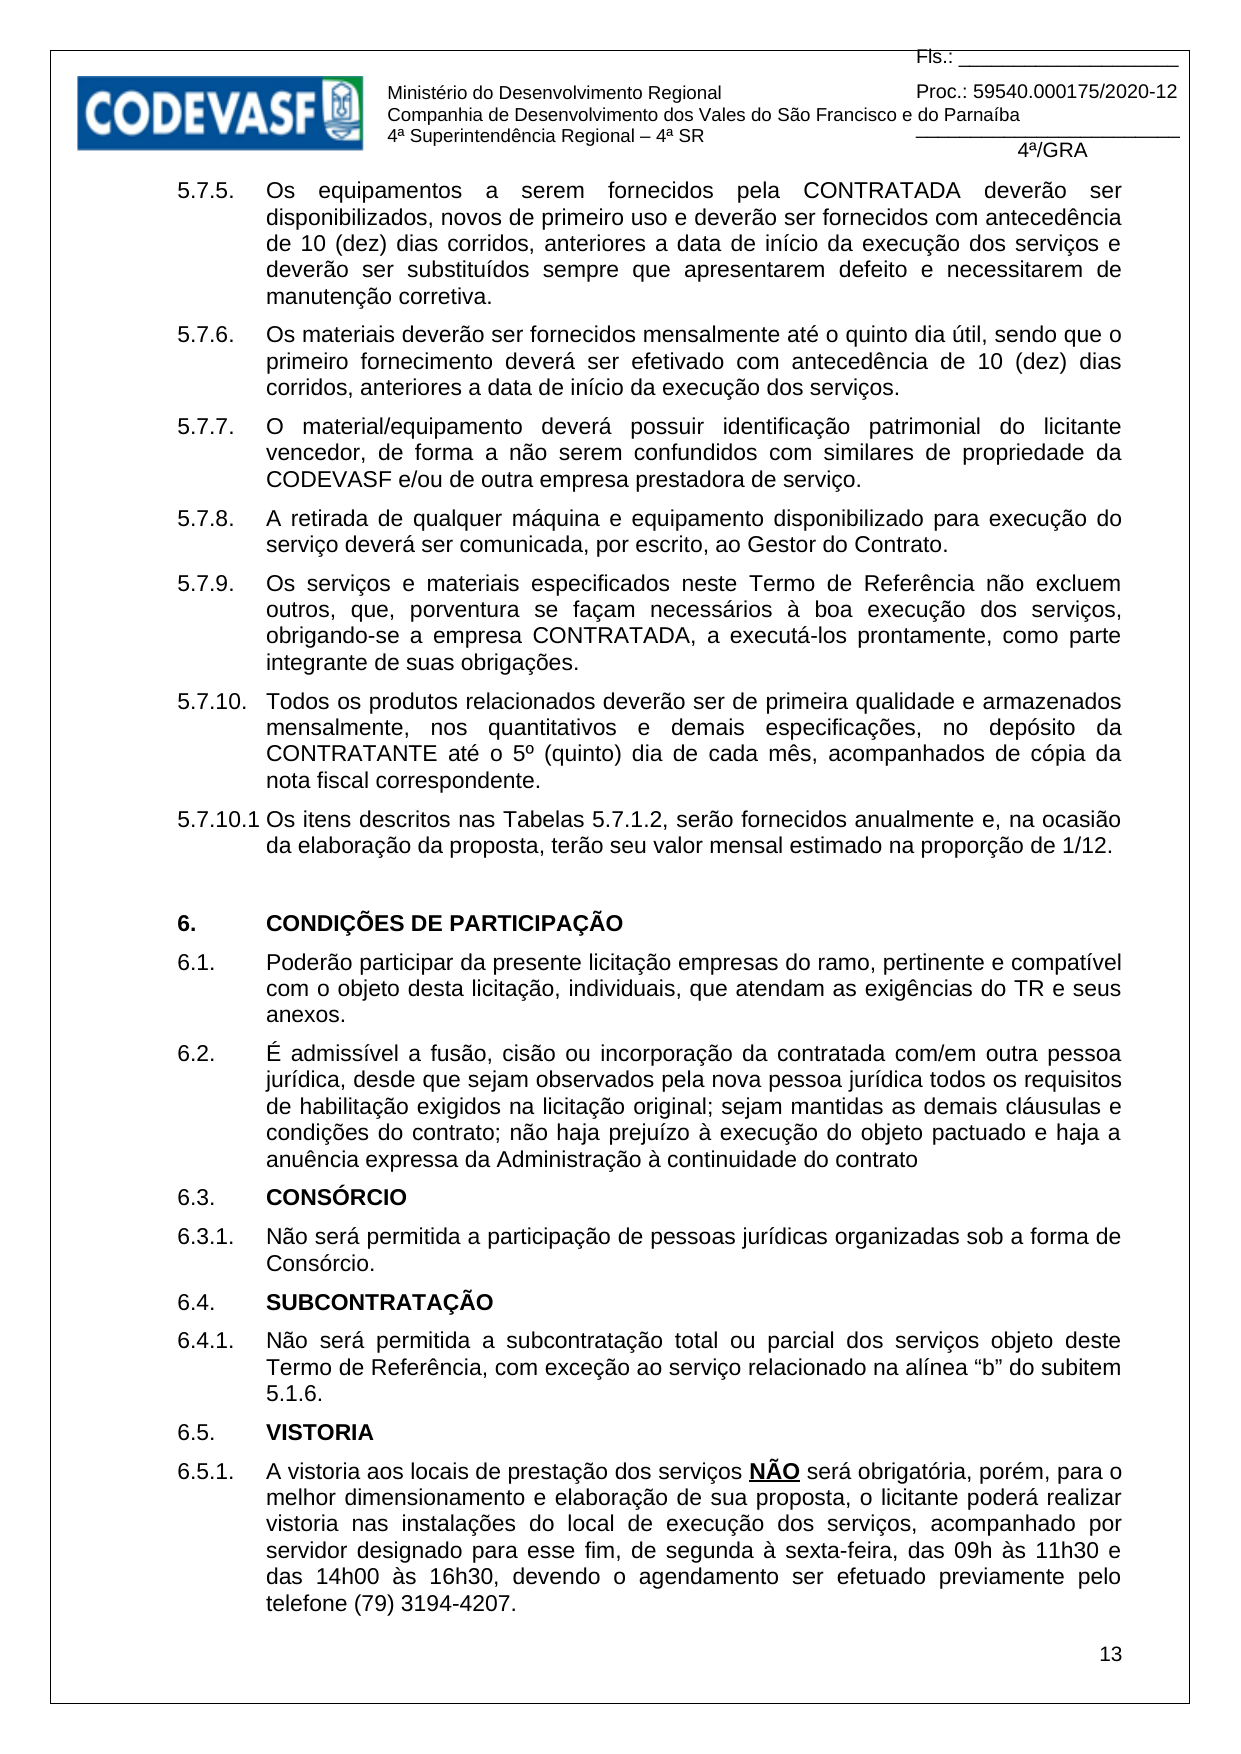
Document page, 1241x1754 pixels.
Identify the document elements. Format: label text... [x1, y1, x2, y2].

list 5.7.8. A retirada de qualquer máquina e equipamento disponibilizado para execução do serviço deverá ser comunicada, por escrito, ao Gestor do Contrato. [177, 504, 1122, 557]
subtitle VISTORIA [177, 1419, 1122, 1445]
list 5.7.5. Os equipamentos a serem fornecidos pela CONTRATADA deverão ser disponibilizados, novos de primeiro uso e deverão ser fornecidos com antecedência de 10 (dez) dias corridos, anteriores a data de início da execução dos serviços e deverão ser substituídos sempre que apresentarem defeito e necessitarem de manutenção corretiva. [177, 177, 1122, 309]
subtitle Não será permitida a participação de pessoas jurídicas organizadas sob a forma de Consórcio. [177, 1223, 1122, 1276]
subtitle É admissível a fusão, cisão ou incorporação da contratada com/em outra pessoa jurídica, desde que sejam observados pela nova pessoa jurídica todos os requisitos de habilitação exigidos na licitação original; sejam mantidas as demais cláusulas e condições do contrato; não haja prejuízo à execução do objeto pactuado e haja a anuência expressa da Administração à continuidade do contrato [177, 1040, 1122, 1172]
subtitle Poderão participar da presente licitação empresas do ramo, pertinente e compatível com o objeto desta licitação, individuais, que atendam as exigências do TR e seus anexos. [177, 948, 1122, 1028]
subtitle CONDIÇÕES DE PARTICIPAÇÃO [177, 910, 1122, 936]
subtitle A vistoria aos locais de prestação dos serviços NÃO será obrigatória, porém, para o melhor dimensionamento e elaboração de sua proposta, o licitante poderá realizar vistoria nas instalações do local de execução dos serviços, acompanhado por servidor designado para esse fim, de segunda à sexta-feira, das 09h às 11h30 e das 14h00 às 16h30, devendo o agendamento ser efetuado previamente pelo telefone (79) 3194-4207. [177, 1458, 1122, 1616]
picture [77, 76, 365, 153]
list 5.7.10.1 Os itens descritos nas Tabelas 5.7.1.2, serão fornecidos anualmente e, na ocasião da elaboração da proposta, terão seu valor mensal estimado na proporção de 1/12. [177, 806, 1122, 858]
text 5.7.6. Os materiais deverão ser fornecidos mensalmente até o quinto dia útil, sendo que o primeiro fornecimento deverá ser efetivado com antecedência de 10 (dez) dias corridos, anteriores a data de início da execução dos serviços. [177, 321, 1122, 401]
subtitle CONSÓRCIO [177, 1184, 1122, 1211]
text 6.4.1. Não será permitida a subcontratação total ou parcial dos serviços objeto deste Termo de Referência, com exceção ao serviço relacionado na alínea “b” do subitem 5.1.6. [177, 1327, 1122, 1406]
list 5.7.7. O material/equipamento deverá possuir identificação patrimonial do licitante vencedor, de forma a não serem confundidos com similares de propriedade da CODEVASF e/ou de outra empresa prestadora de serviço. [177, 413, 1122, 492]
list 5.7.10. Todos os produtos relacionados deverão ser de primeira qualidade e armazenados mensalmente, nos quantitativos e demais especificações, no depósito da CONTRATANTE até o 5º (quinto) dia de cada mês, acompanhados de cópia da nota fiscal correspondente. [177, 688, 1122, 793]
list 5.7.9. Os serviços e materiais especificados neste Termo de Referência não excluem outros, que, porventura se façam necessários à boa execução dos serviços, obrigando-se a empresa CONTRATADA, a executá-los prontamente, como parte integrante de suas obrigações. [177, 570, 1122, 675]
subtitle SUBCONTRATAÇÃO [177, 1288, 1122, 1315]
